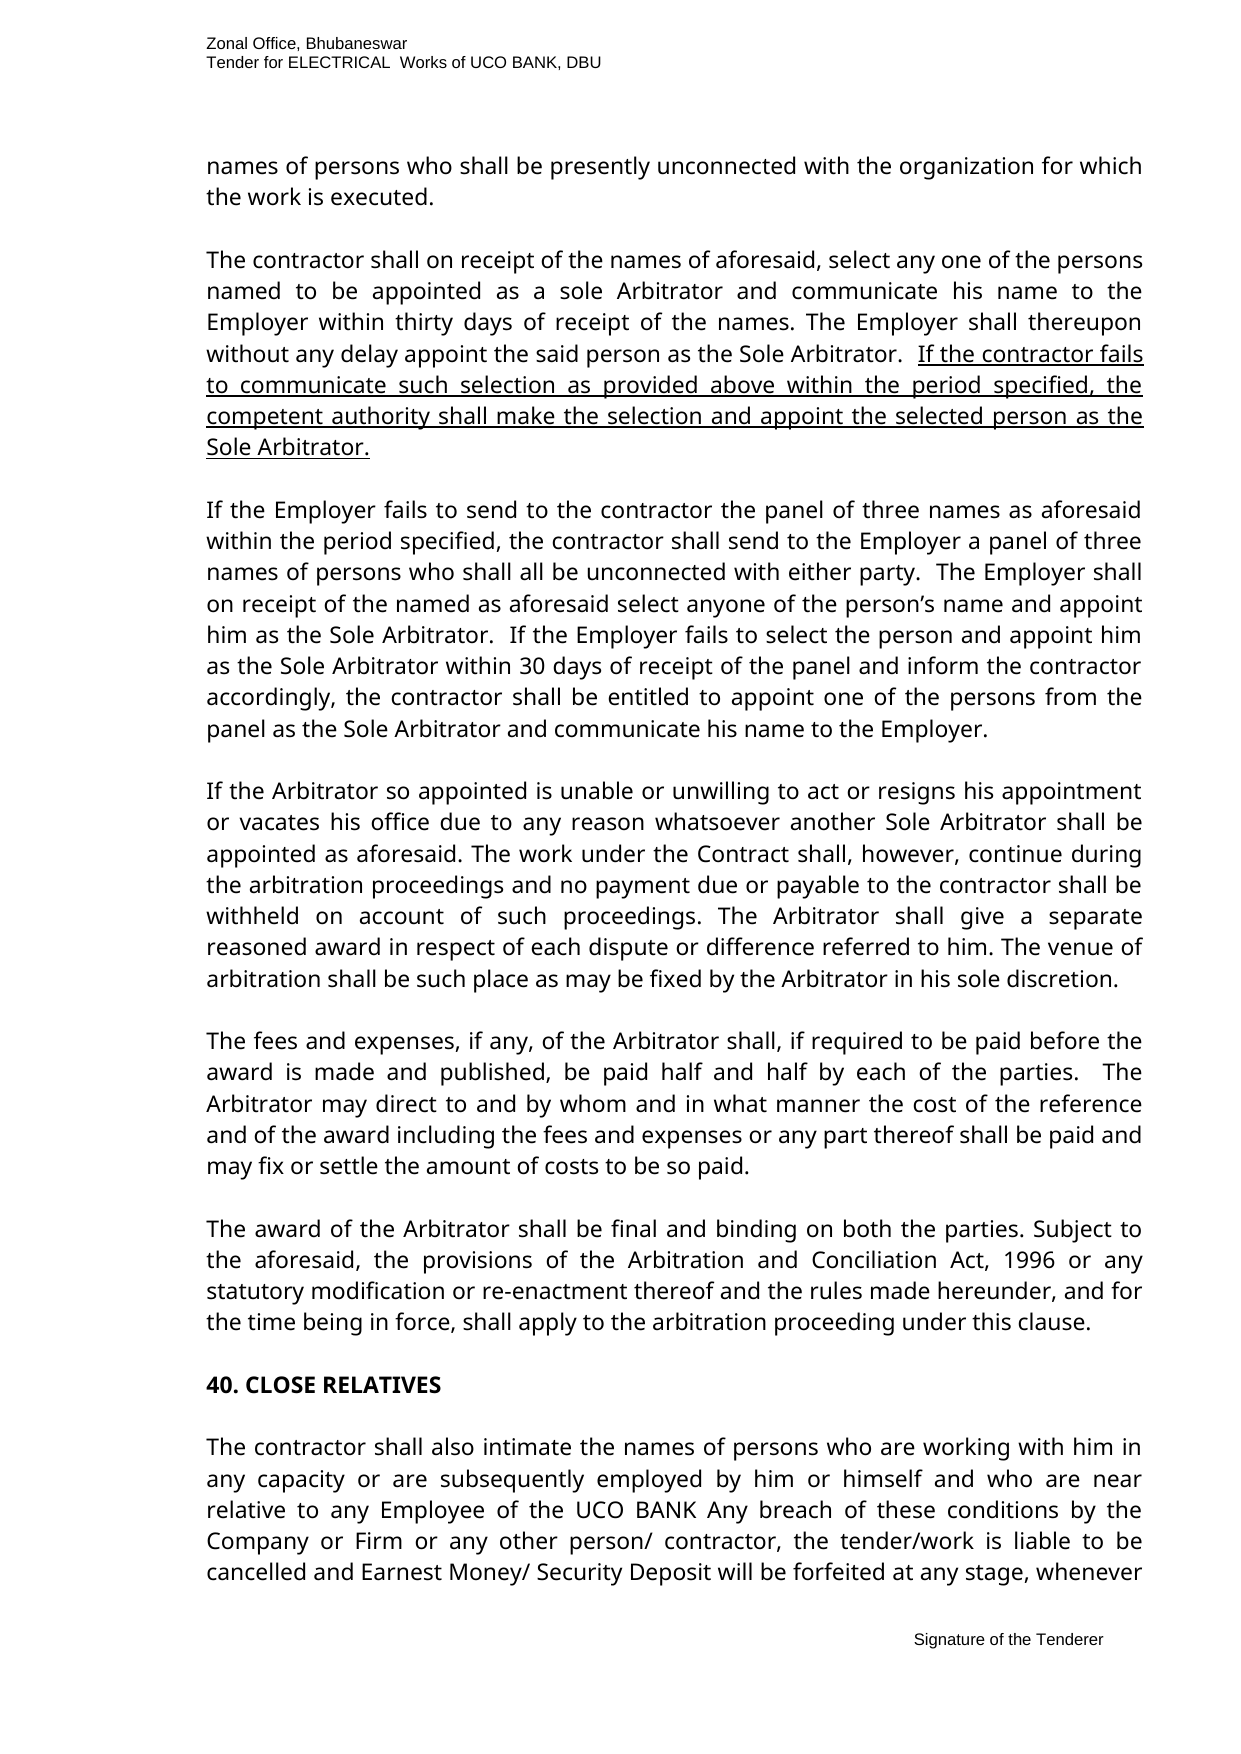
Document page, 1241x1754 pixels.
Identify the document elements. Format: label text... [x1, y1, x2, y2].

text 40. CLOSE RELATIVES [206, 1369, 1144, 1400]
text The fees and expenses, if any, of the Arbitrator shall, if required to be paid before the award is made and published, be paid half and half by each of the parties. The Arbitrator may direct to and by whom and in what manner the cost of the reference and of the award including the fees and expenses or any part thereof shall be paid and may fix or settle the amount of costs to be so paid. [206, 1025, 1144, 1181]
text The contractor shall on receipt of the names of aforesaid, select any one of the persons named to be appointed as a sole Arbitrator and communicate his name to the Employer within thirty days of receipt of the names. The Employer shall thereupon without any delay appoint the said person as the Sole Arbitrator. If the contractor fails to communicate such selection as provided above within the period specified, the competent authority shall make the selection and appoint the selected person as the Sole Arbitrator. [206, 244, 1144, 426]
text If the Employer fails to send to the contractor the panel of three names as aforesaid within the period specified, the contractor shall send to the Employer a panel of three names of persons who shall all be unconnected with either party. The Employer shall on receipt of the named as aforesaid select anyone of the person’s name and appoint him as the Sole Arbitrator. If the Employer fails to select the person and appoint him as the Sole Arbitrator within 30 days of receipt of the panel and inform the contractor accordingly, the contractor shall be entitled to appoint one of the persons from the panel as the Sole Arbitrator and communicate his name to the Employer. [206, 494, 1144, 744]
text If the Arbitrator so appointed is unable or unwilling to act or resigns his appointment or vacates his office due to any reason whatsoever another Sole Arbitrator shall be appointed as aforesaid. The work under the Contract shall, however, continue during the arbitration proceedings and no payment due or payable to the contractor shall be withheld on account of such proceedings. The Arbitrator shall give a separate reasoned award in respect of each dispute or difference referred to him. The venue of arbitration shall be such place as may be fixed by the Arbitrator in his sole discretion. [206, 775, 1144, 994]
text The contractor shall on receipt of the names of aforesaid, select any one of the persons named to be appointed as a sole Arbitrator and communicate his name to the Employer within thirty days of receipt of the names. The Employer shall thereupon without any delay appoint the said person as the Sole Arbitrator. If the contractor fails to communicate such selection as provided above within the period specified, the competent authority shall make the selection and appoint the selected person as the Sole Arbitrator. [206, 428, 1144, 462]
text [206, 1431, 1144, 1587]
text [206, 150, 1144, 212]
text The award of the Arbitrator shall be final and binding on both the parties. Subject to the aforesaid, the provisions of the Arbitration and Conciliation Act, 1996 or any statutory modification or re-enactment thereof and the rules made hereunder, and for the time being in force, shall apply to the arbitration proceeding under this clause. [206, 1212, 1144, 1337]
